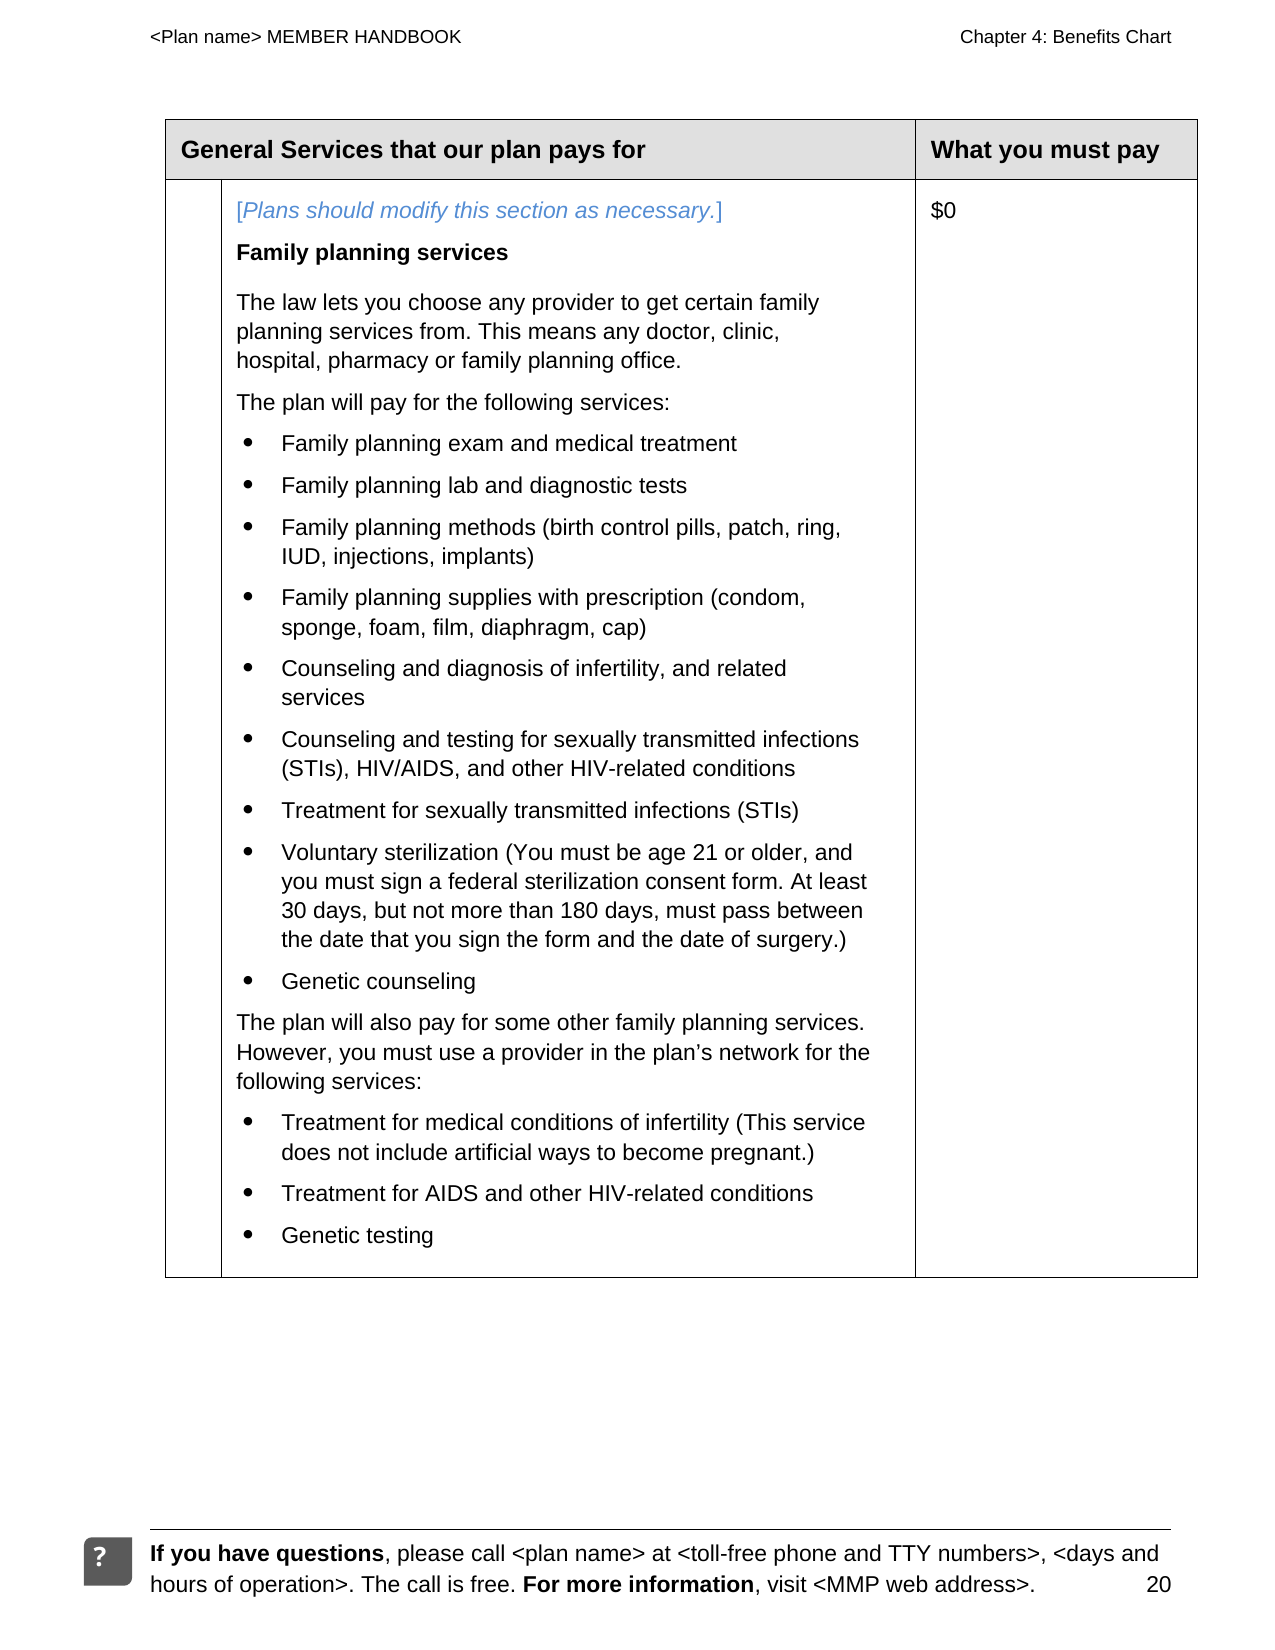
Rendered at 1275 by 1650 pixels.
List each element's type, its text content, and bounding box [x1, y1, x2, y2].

table_cell [166, 180, 221, 1277]
table_header What you must pay [916, 120, 1197, 179]
table_cell $0 [916, 180, 1197, 1277]
table_header General Services that our plan pays for [166, 120, 915, 179]
table_cell [Plans should modify this section as necessary.] Family planning services The law lets you choose any provider to get certain family planning services from. This means any doctor, clinic, hospital, pharmacy or family planning office. The plan will pay for the following services: Family planning exam and medical treatment Family planning lab and diagnostic tests Family planning methods (birth control pills, patch, ring, IUD, injections, implants) Family planning supplies with prescription (condom, sponge, foam, film, diaphragm, cap) Counseling and diagnosis of infertility, and related services Counseling and testing for sexually transmitted infections (STIs), HIV/AIDS, and other HIV-related conditions Treatment for sexually transmitted infections (STIs) Voluntary sterilization (You must be age 21 or older, and you must sign a federal sterilization consent form. At least 30 days, but not more than 180 days, must pass between the date that you sign the form and the date of surgery.) Genetic counseling The plan will also pay for some other family planning services. However, you must use a provider in the plan’s network for the following services: Treatment for medical conditions of infertility (This service does not include artificial ways to become pregnant.) Treatment for AIDS and other HIV-related conditions Genetic testing [222, 180, 915, 1277]
